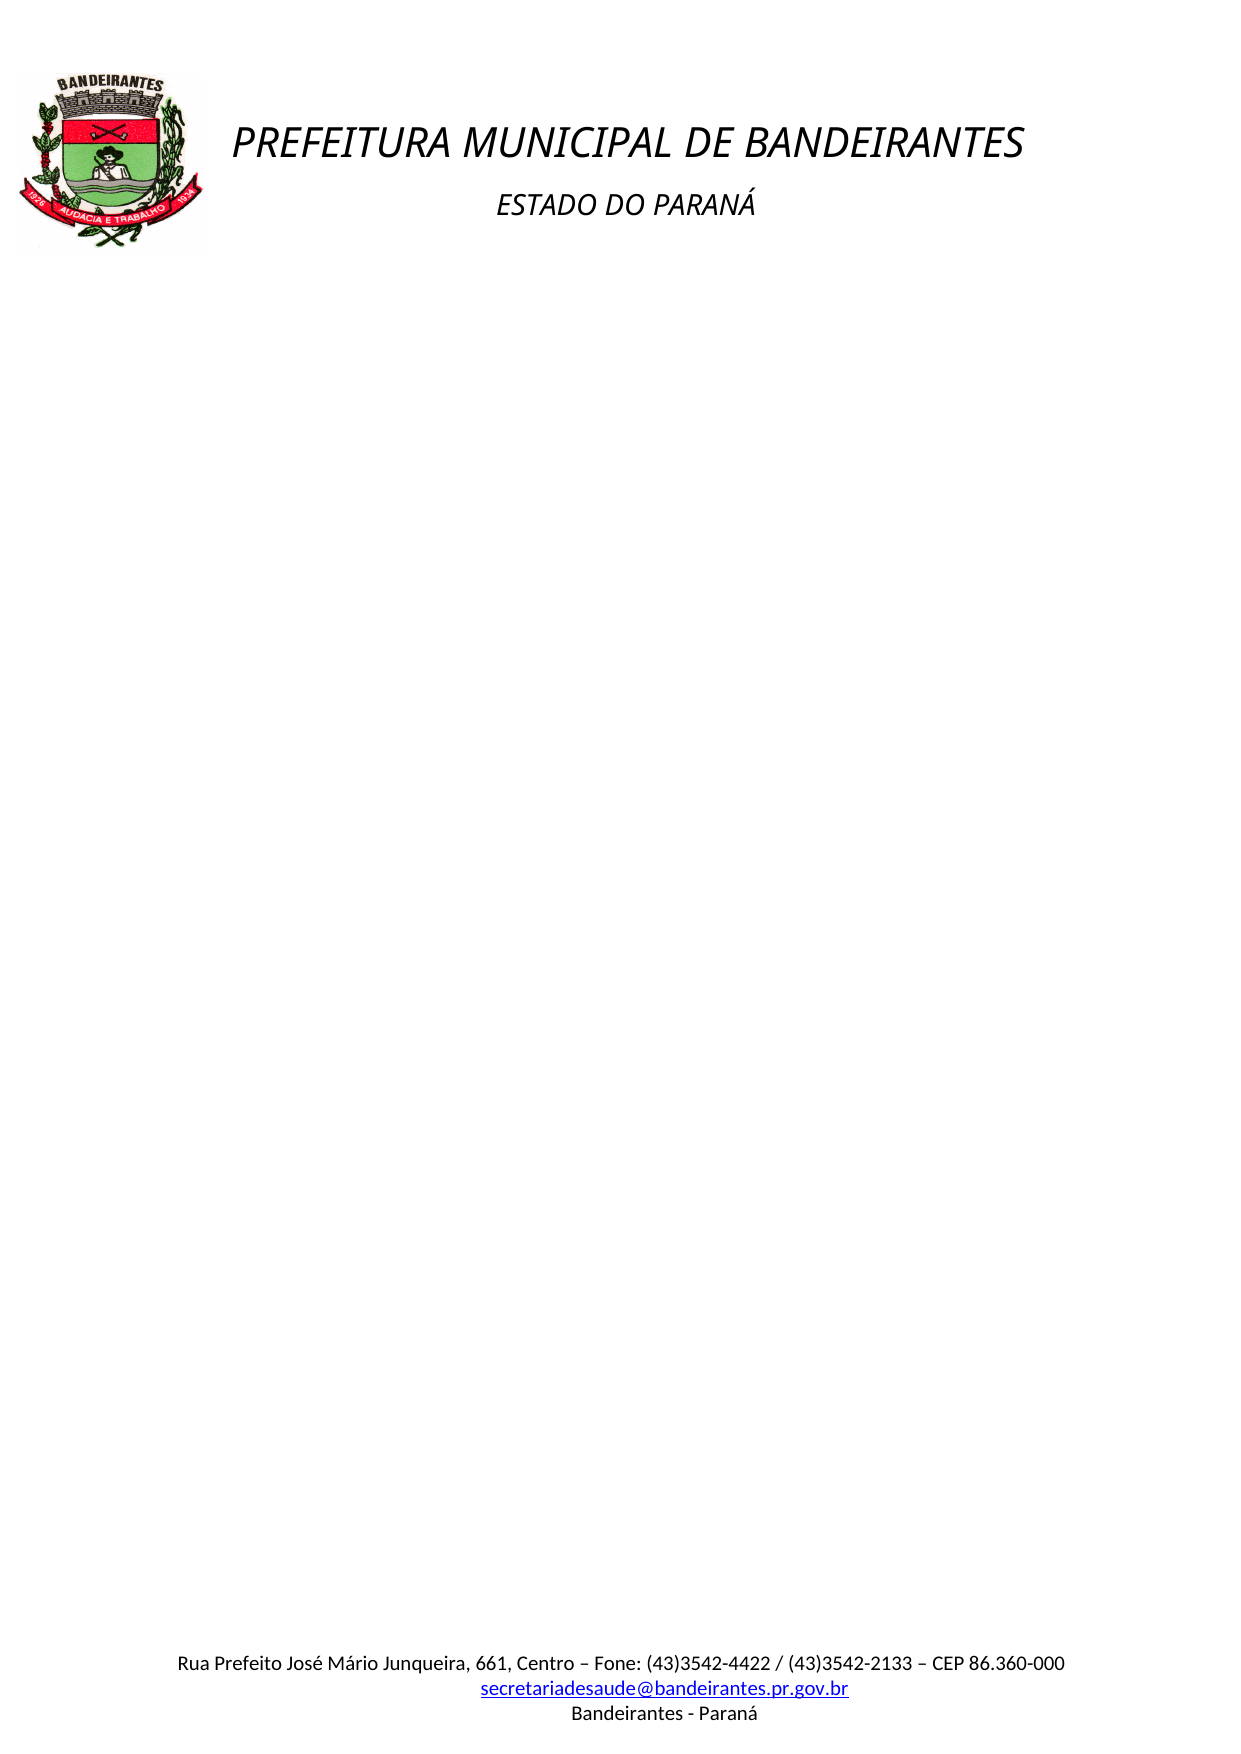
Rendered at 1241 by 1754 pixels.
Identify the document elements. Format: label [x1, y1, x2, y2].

picture [17, 73, 205, 256]
